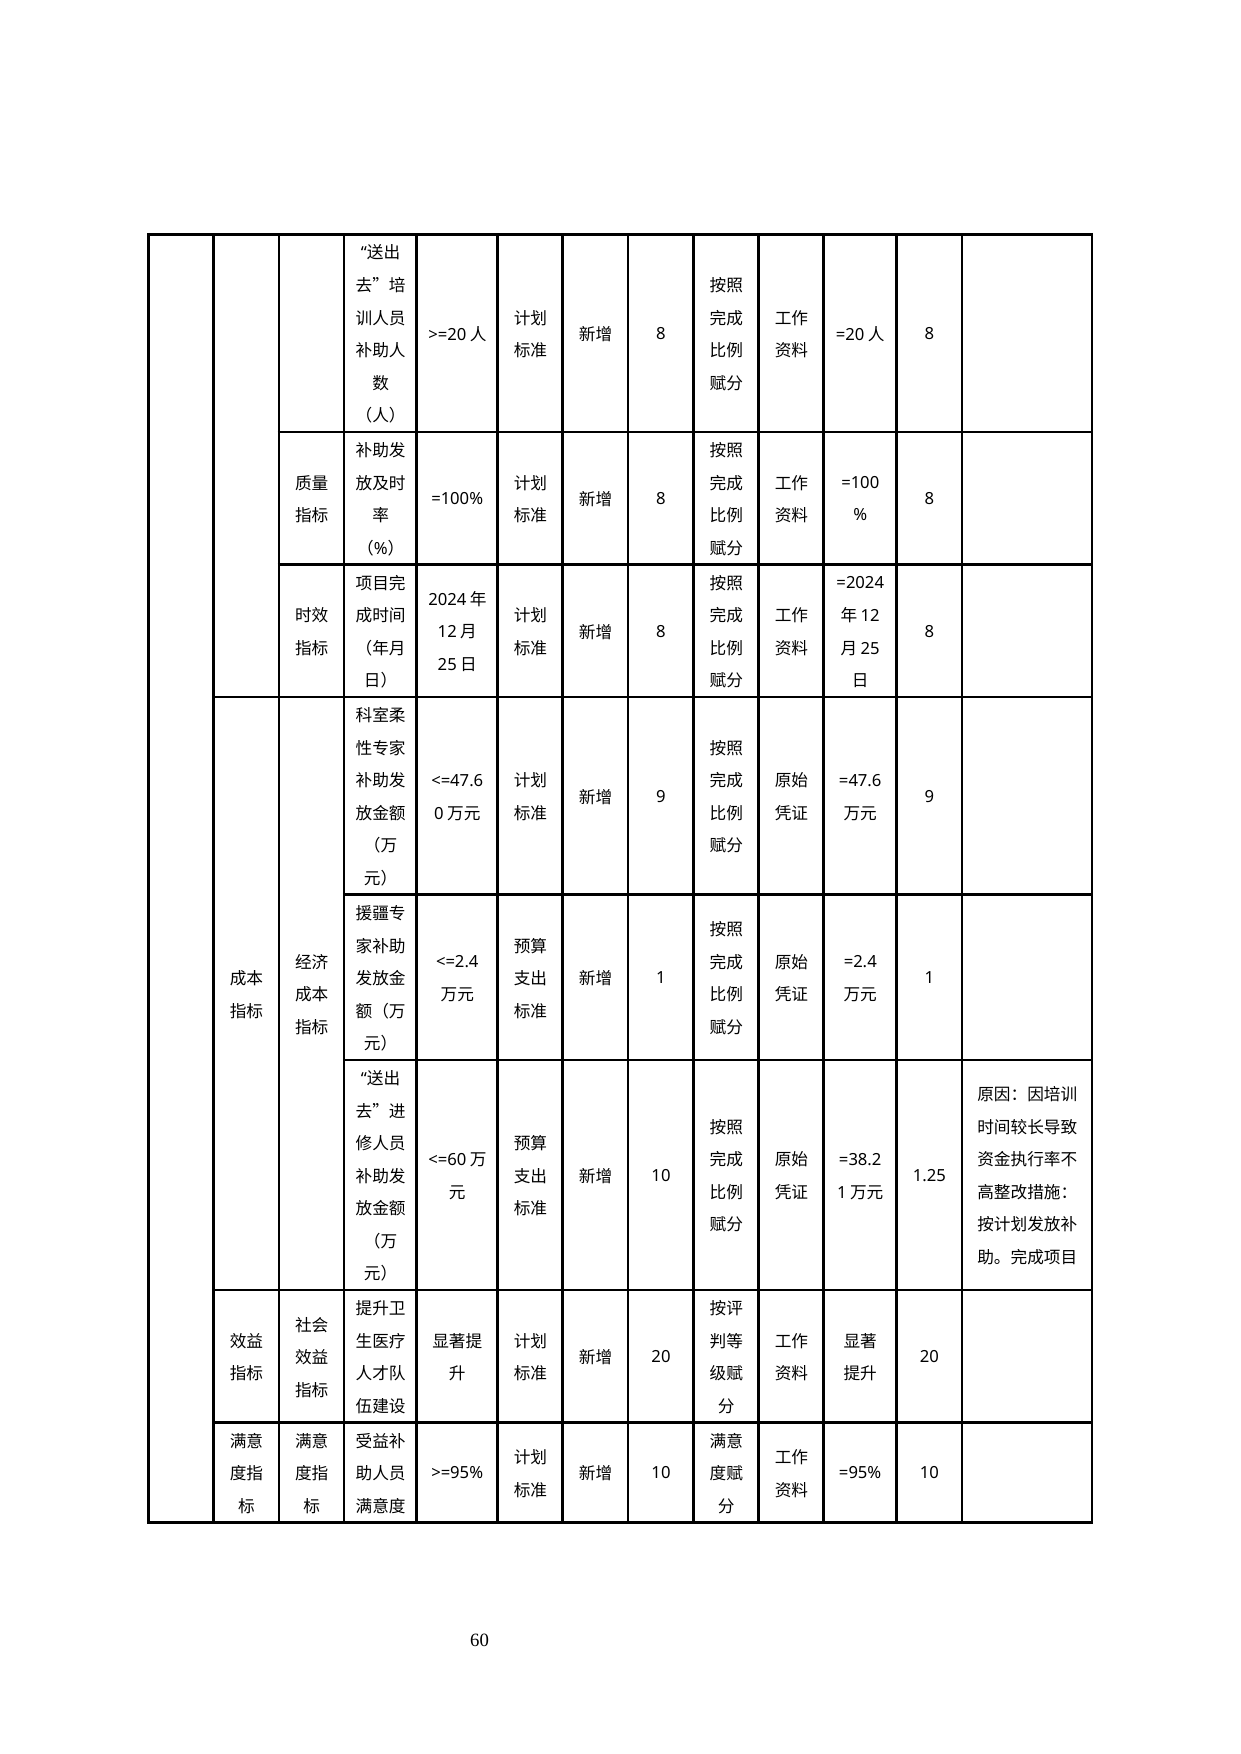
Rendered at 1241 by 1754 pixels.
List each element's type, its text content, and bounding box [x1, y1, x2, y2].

table_cell 9 [629, 698, 692, 893]
table_cell [963, 236, 1091, 431]
table_cell [963, 566, 1091, 696]
table_cell 时效指标 [280, 566, 343, 696]
table_cell 8 [629, 236, 692, 431]
table_cell 新增 [564, 698, 627, 893]
table_cell 工作资料 [760, 433, 822, 563]
table_cell 按评判等级赋分 [695, 1291, 757, 1421]
table_cell =2.4万元 [825, 896, 895, 1058]
table_cell <=60万元 [418, 1061, 496, 1288]
table_cell 按照完成比例赋分 [695, 896, 757, 1058]
table_cell 成本指标 [215, 698, 278, 1288]
table_cell 计划标准 [499, 236, 561, 431]
table_cell 按照完成比例赋分 [695, 236, 757, 431]
table_cell 新增 [564, 566, 627, 696]
table_cell [963, 1291, 1091, 1421]
table_cell 8 [898, 433, 961, 563]
table_cell >=95% [418, 1424, 496, 1521]
table_cell =100% [418, 433, 496, 563]
table_cell 新增 [564, 896, 627, 1058]
table_cell 10 [629, 1424, 692, 1521]
table_cell <=2.4万元 [418, 896, 496, 1058]
table_cell 满意度赋分 [695, 1424, 757, 1521]
table_cell 新增 [564, 433, 627, 563]
table_cell 显著提升 [825, 1291, 895, 1421]
table_cell 预算支出标准 [499, 896, 561, 1058]
table_cell 按照完成比例赋分 [695, 1061, 757, 1288]
table_cell 8 [629, 566, 692, 696]
table_cell 原始凭证 [760, 1061, 822, 1288]
table_cell 按照完成比例赋分 [695, 698, 757, 893]
table_cell 计划标准 [499, 566, 561, 696]
table_cell 工作资料 [760, 566, 822, 696]
table_cell 计划标准 [499, 1424, 561, 1521]
table_cell 原始凭证 [760, 896, 822, 1058]
table_cell =95% [825, 1424, 895, 1521]
table_cell 原始凭证 [760, 698, 822, 893]
table_cell 10 [898, 1424, 961, 1521]
table_cell 新增 [564, 1061, 627, 1288]
table_cell 8 [898, 236, 961, 431]
table_cell 补助发放及时率（%） [345, 433, 415, 563]
table_cell 受益补助人员满意度 [345, 1424, 415, 1521]
table_cell =100% [825, 433, 895, 563]
table_cell 新增 [564, 1424, 627, 1521]
table_cell >=20人 [418, 236, 496, 431]
table_cell 质量指标 [280, 433, 343, 563]
table_cell [963, 1424, 1091, 1521]
table_cell 工作资料 [760, 1424, 822, 1521]
table_cell 10 [629, 1061, 692, 1288]
table_cell =20人 [825, 236, 895, 431]
table_cell 1 [898, 896, 961, 1058]
table_cell 1 [629, 896, 692, 1058]
table_cell 新增 [564, 236, 627, 431]
table_cell 8 [898, 566, 961, 696]
table_cell 2024年12月25日 [418, 566, 496, 696]
table_cell 项目完成时间（年月日） [345, 566, 415, 696]
table_cell 20 [629, 1291, 692, 1421]
table_cell 9 [898, 698, 961, 893]
table_cell 计划标准 [499, 433, 561, 563]
table_cell 科室柔性专家补助发放金额（万元） [345, 698, 415, 893]
table_cell 社会效益指标 [280, 1291, 343, 1421]
table_cell “送出去”进修人员补助发放金额（万元） [345, 1061, 415, 1288]
table_cell 新增 [564, 1291, 627, 1421]
table_cell 8 [629, 433, 692, 563]
table_cell 提升卫生医疗人才队伍建设 [345, 1291, 415, 1421]
table_cell =47.6万元 [825, 698, 895, 893]
table_cell 预算支出标准 [499, 1061, 561, 1288]
table_cell 工作资料 [760, 1291, 822, 1421]
table_cell [963, 698, 1091, 893]
table_cell =38.21万元 [825, 1061, 895, 1288]
table_cell “送出去”培训人员补助人数（人） [345, 236, 415, 431]
table_cell 援疆专家补助发放金额（万元） [345, 896, 415, 1058]
table_cell 按照完成比例赋分 [695, 433, 757, 563]
table_cell 20 [898, 1291, 961, 1421]
table_cell 按照完成比例赋分 [695, 566, 757, 696]
table_cell 显著提升 [418, 1291, 496, 1421]
table_cell 计划标准 [499, 1291, 561, 1421]
table_cell 经济成本指标 [280, 698, 343, 1288]
table_cell 工作资料 [760, 236, 822, 431]
table_cell 效益指标 [215, 1291, 278, 1421]
table_cell 满意度指标 [215, 1424, 278, 1521]
table_cell 原因：因培训时间较长导致资金执行率不高整改措施：按计划发放补助。完成项目 [963, 1061, 1091, 1288]
table_cell <=47.60万元 [418, 698, 496, 893]
table_cell =2024年12月25日 [825, 566, 895, 696]
table_cell 计划标准 [499, 698, 561, 893]
table_cell [963, 896, 1091, 1058]
table_cell 满意度指标 [280, 1424, 343, 1521]
table_cell [963, 433, 1091, 563]
table_cell 1.25 [898, 1061, 961, 1288]
